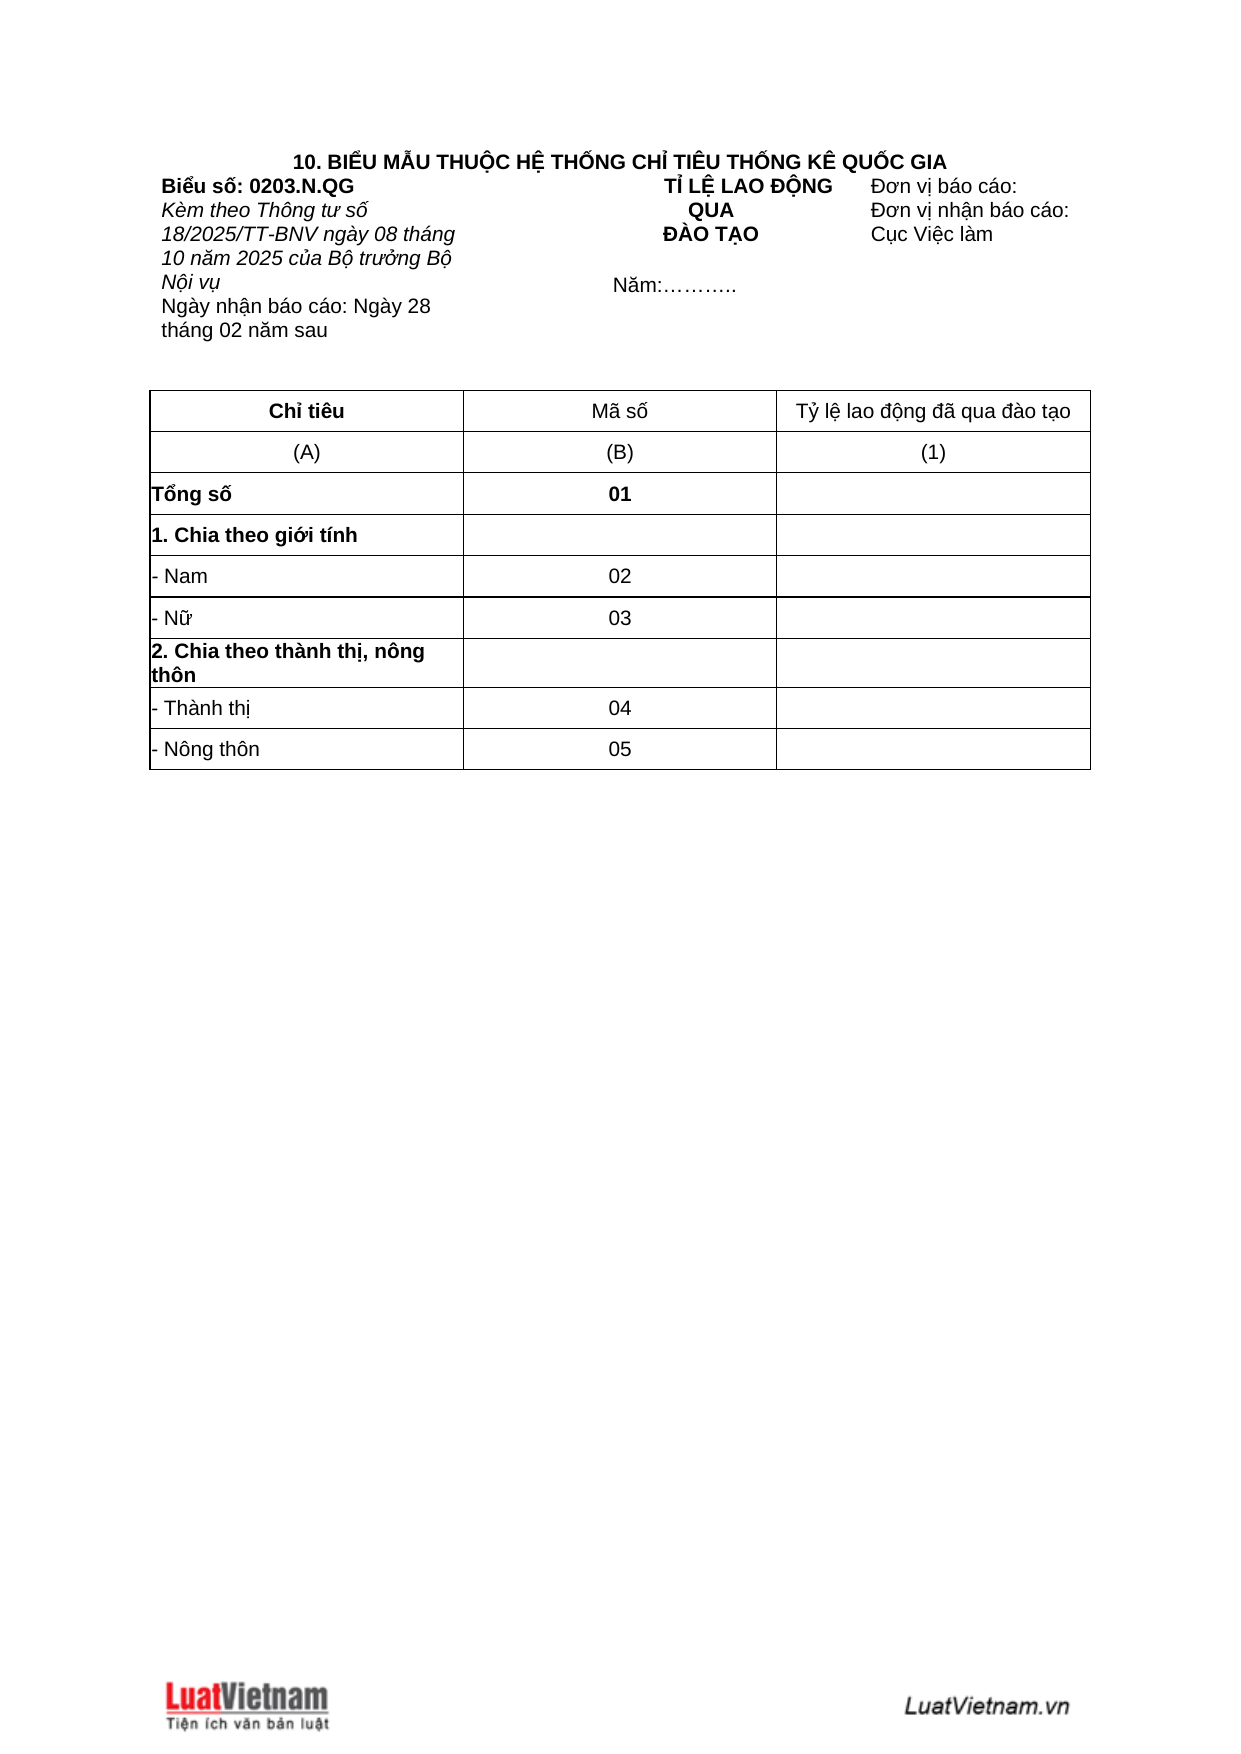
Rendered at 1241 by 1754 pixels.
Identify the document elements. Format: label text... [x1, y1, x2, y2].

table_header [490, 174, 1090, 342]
text 10. BIỂU MẪU THUỘC HỆ THỐNG CHỈ TIÊU THỐNG KÊ QUỐC GIA [150, 150, 1090, 174]
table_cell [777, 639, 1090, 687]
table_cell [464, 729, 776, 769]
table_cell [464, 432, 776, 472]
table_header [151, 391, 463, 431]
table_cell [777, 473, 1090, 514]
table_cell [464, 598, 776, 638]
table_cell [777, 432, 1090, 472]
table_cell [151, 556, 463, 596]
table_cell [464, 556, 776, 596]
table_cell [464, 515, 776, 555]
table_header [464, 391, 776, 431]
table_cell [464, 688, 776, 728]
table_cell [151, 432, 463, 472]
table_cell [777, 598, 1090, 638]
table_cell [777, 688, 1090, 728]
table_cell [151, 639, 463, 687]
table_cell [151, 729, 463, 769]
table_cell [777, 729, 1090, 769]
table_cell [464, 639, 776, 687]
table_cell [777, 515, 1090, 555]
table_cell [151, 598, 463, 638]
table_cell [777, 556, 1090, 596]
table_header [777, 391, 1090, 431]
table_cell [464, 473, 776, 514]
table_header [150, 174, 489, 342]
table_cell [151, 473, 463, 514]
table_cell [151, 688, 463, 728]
picture [150, 1660, 1089, 1754]
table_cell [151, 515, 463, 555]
